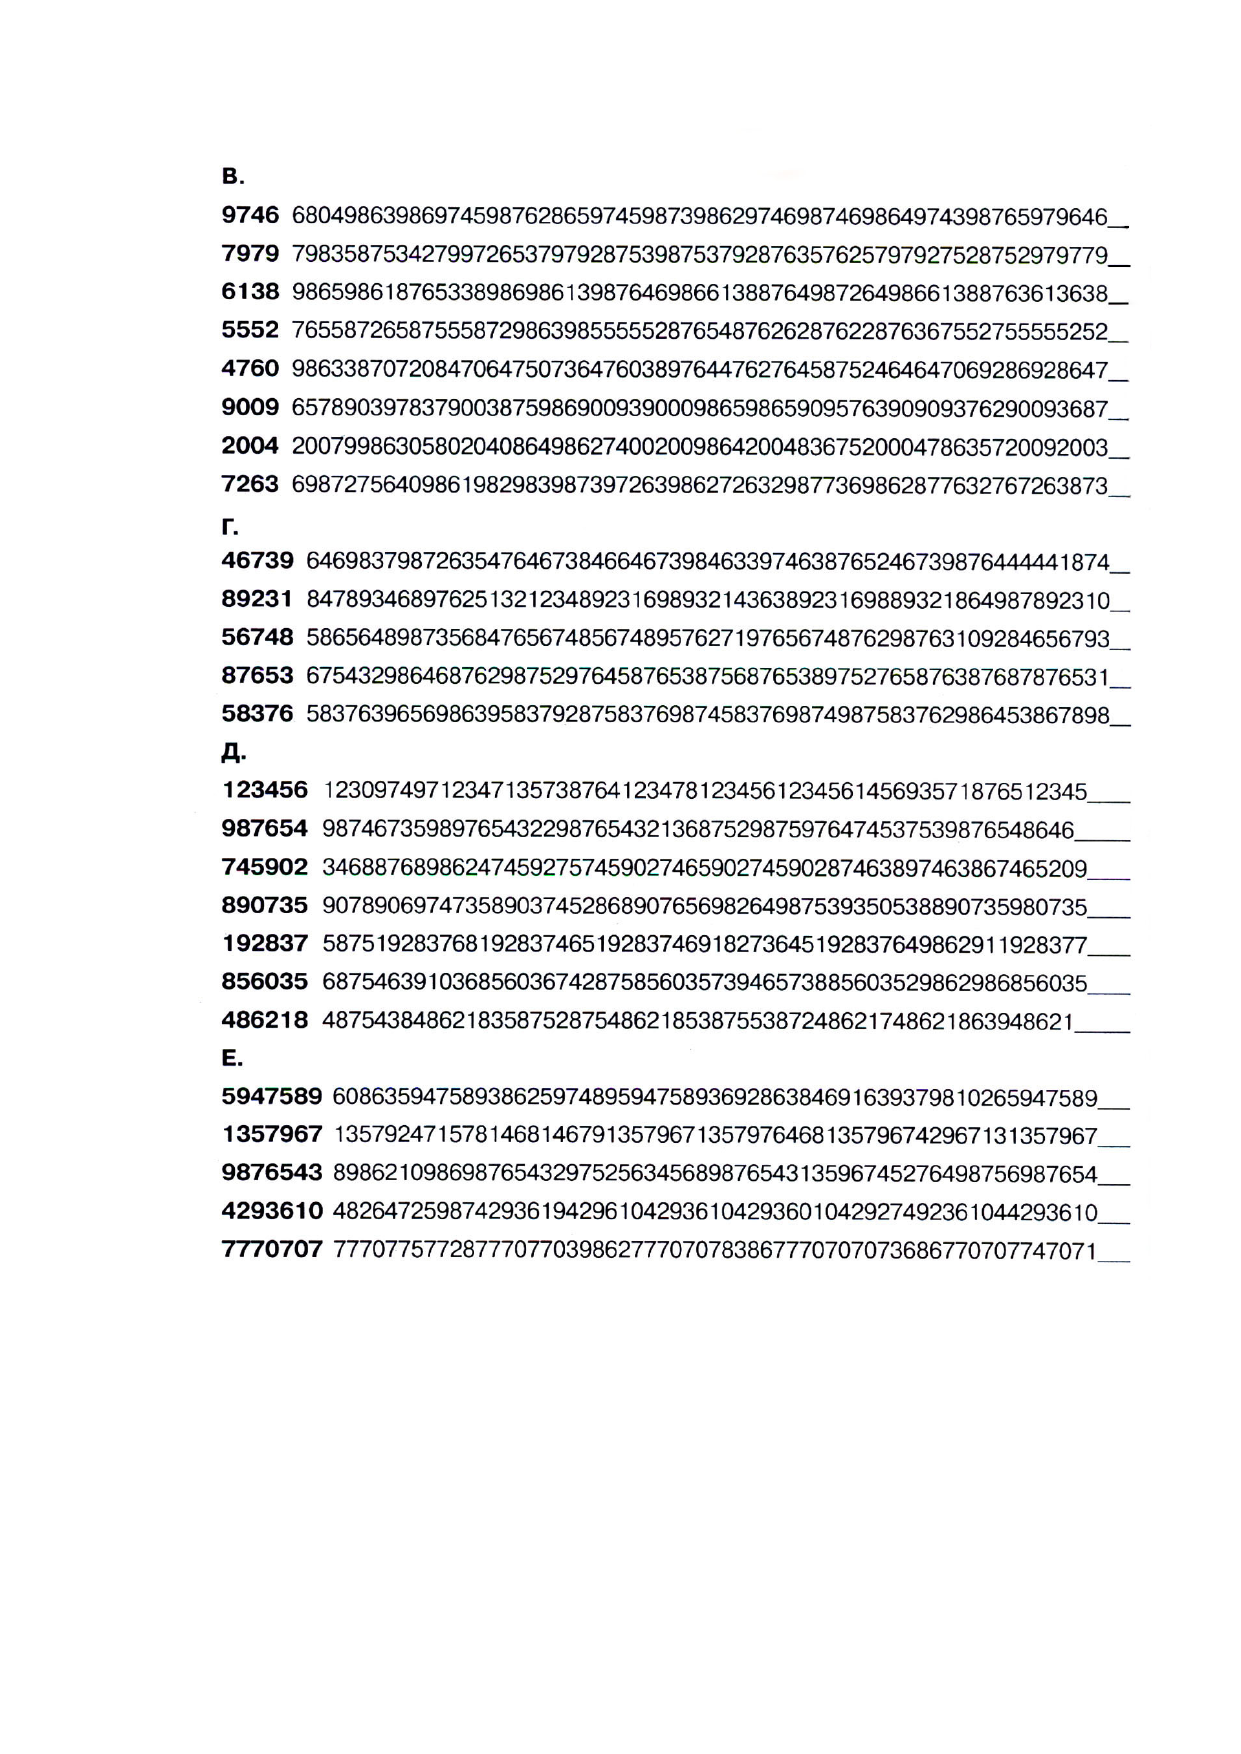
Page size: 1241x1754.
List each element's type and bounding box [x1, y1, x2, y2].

picture [177, 118, 1152, 1280]
